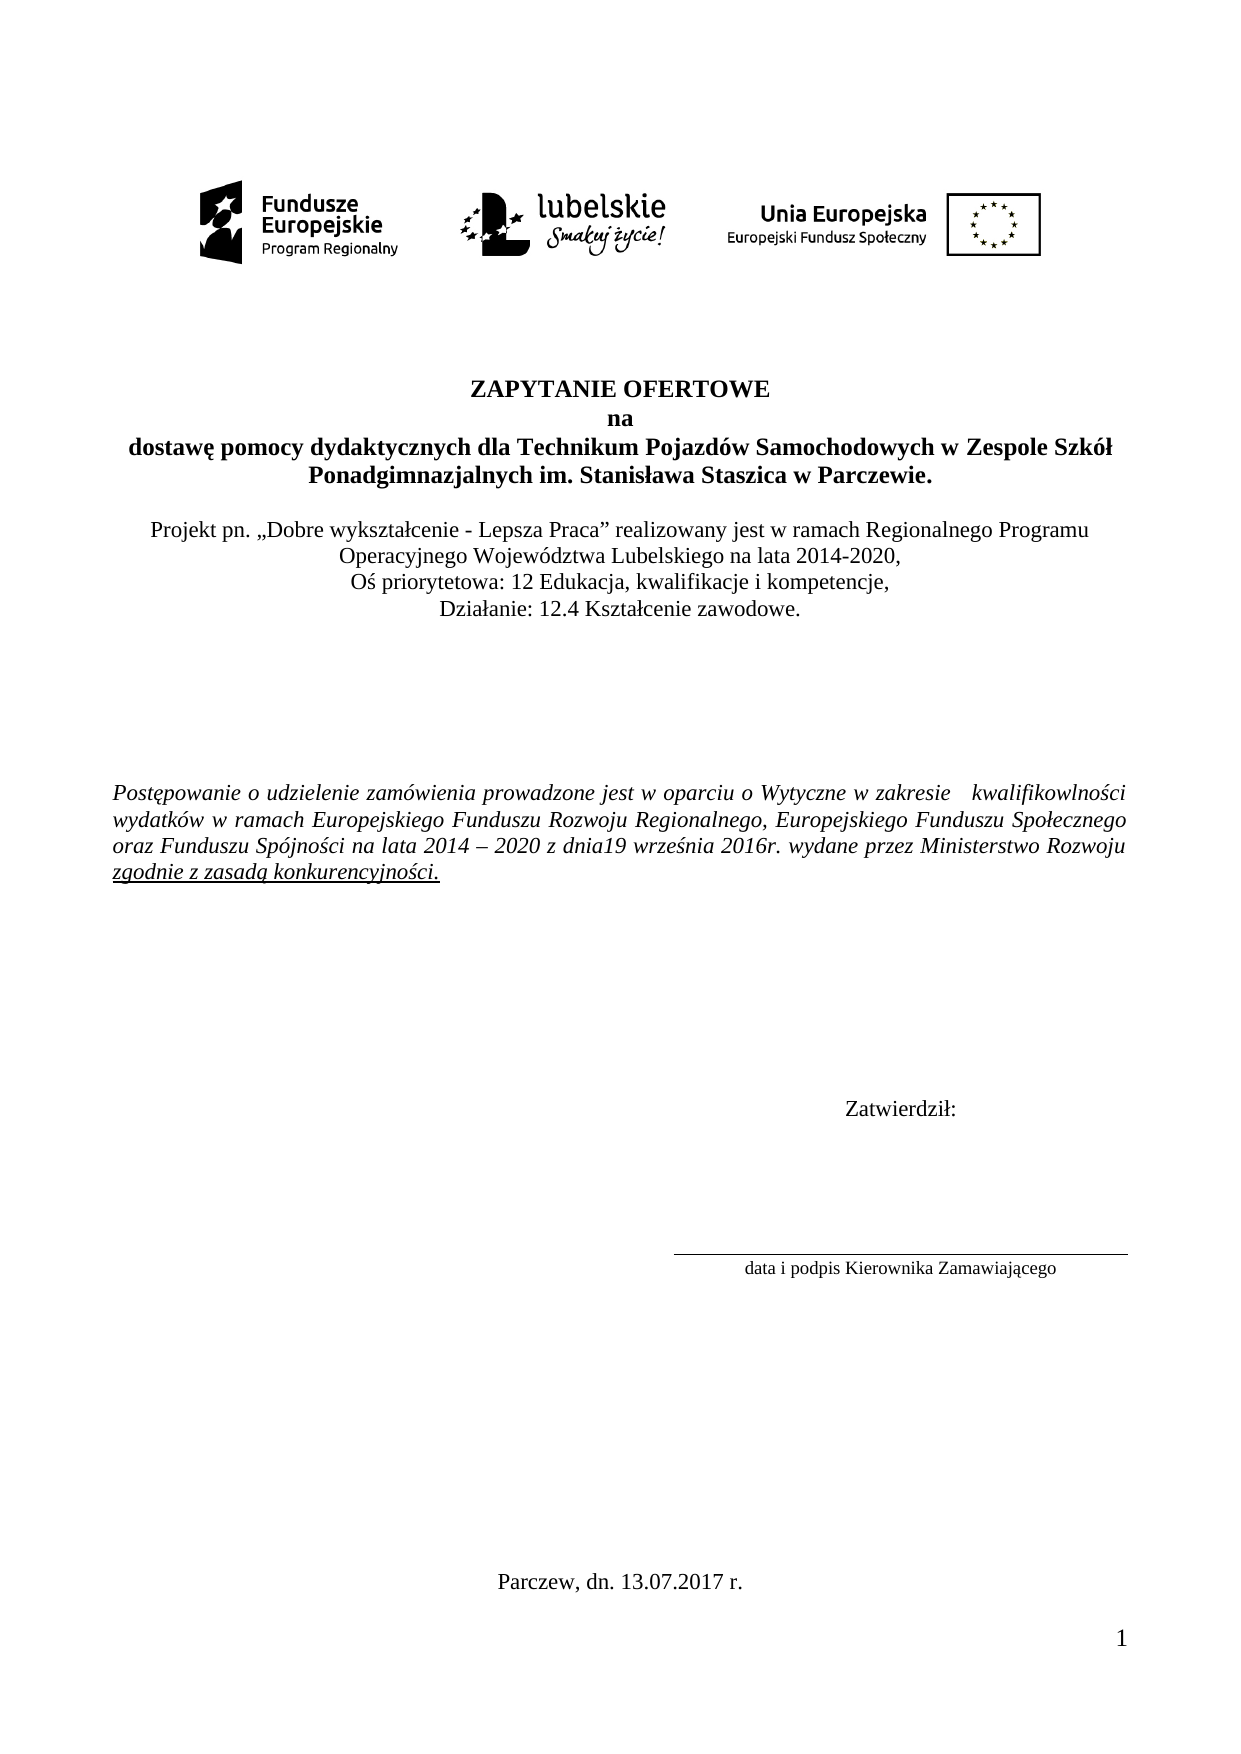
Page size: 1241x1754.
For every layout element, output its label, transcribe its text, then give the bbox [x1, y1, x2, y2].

text ZAPYTANIE OFERTOWE [112, 374, 1128, 403]
text Zatwierdził: [674, 1096, 1128, 1122]
text Postępowanie o udzielenie zamówienia prowadzone jest w oparciu o Wytyczne w zakresie kwalifikowlności wydatków w ramach Europejskiego Funduszu Rozwoju Regionalnego, Europejskiego Funduszu Społecznego oraz Funduszu Spójności na lata 2014 – 2020 z dnia19 września 2016r. wydane przez Ministerstwo Rozwoju zgodnie z zasadą konkurencyjności. [112, 779, 1128, 885]
text Działanie: 12.4 Kształcenie zawodowe. [112, 595, 1128, 621]
text Parczew, dn. 13.07.2017 r. [112, 1568, 1128, 1594]
text Oś priorytetowa: 12 Edukacja, kwalifikacje i kompetencje, [112, 568, 1128, 595]
text dostawę pomocy dydaktycznych dla Technikum Pojazdów Samochodowych w Zespole Szkół Ponadgimnazjalnych im. Stanisława Staszica w Parczewie. [112, 432, 1128, 489]
text Projekt pn. „Dobre wykształcenie - Lepsza Praca” realizowany jest w ramach Regionalnego Programu Operacyjnego Województwa Lubelskiego na lata 2014-2020, [112, 516, 1128, 568]
text data i podpis Kierownika Zamawiającego [674, 1255, 1128, 1278]
text na [112, 403, 1128, 432]
picture [177, 150, 1063, 293]
